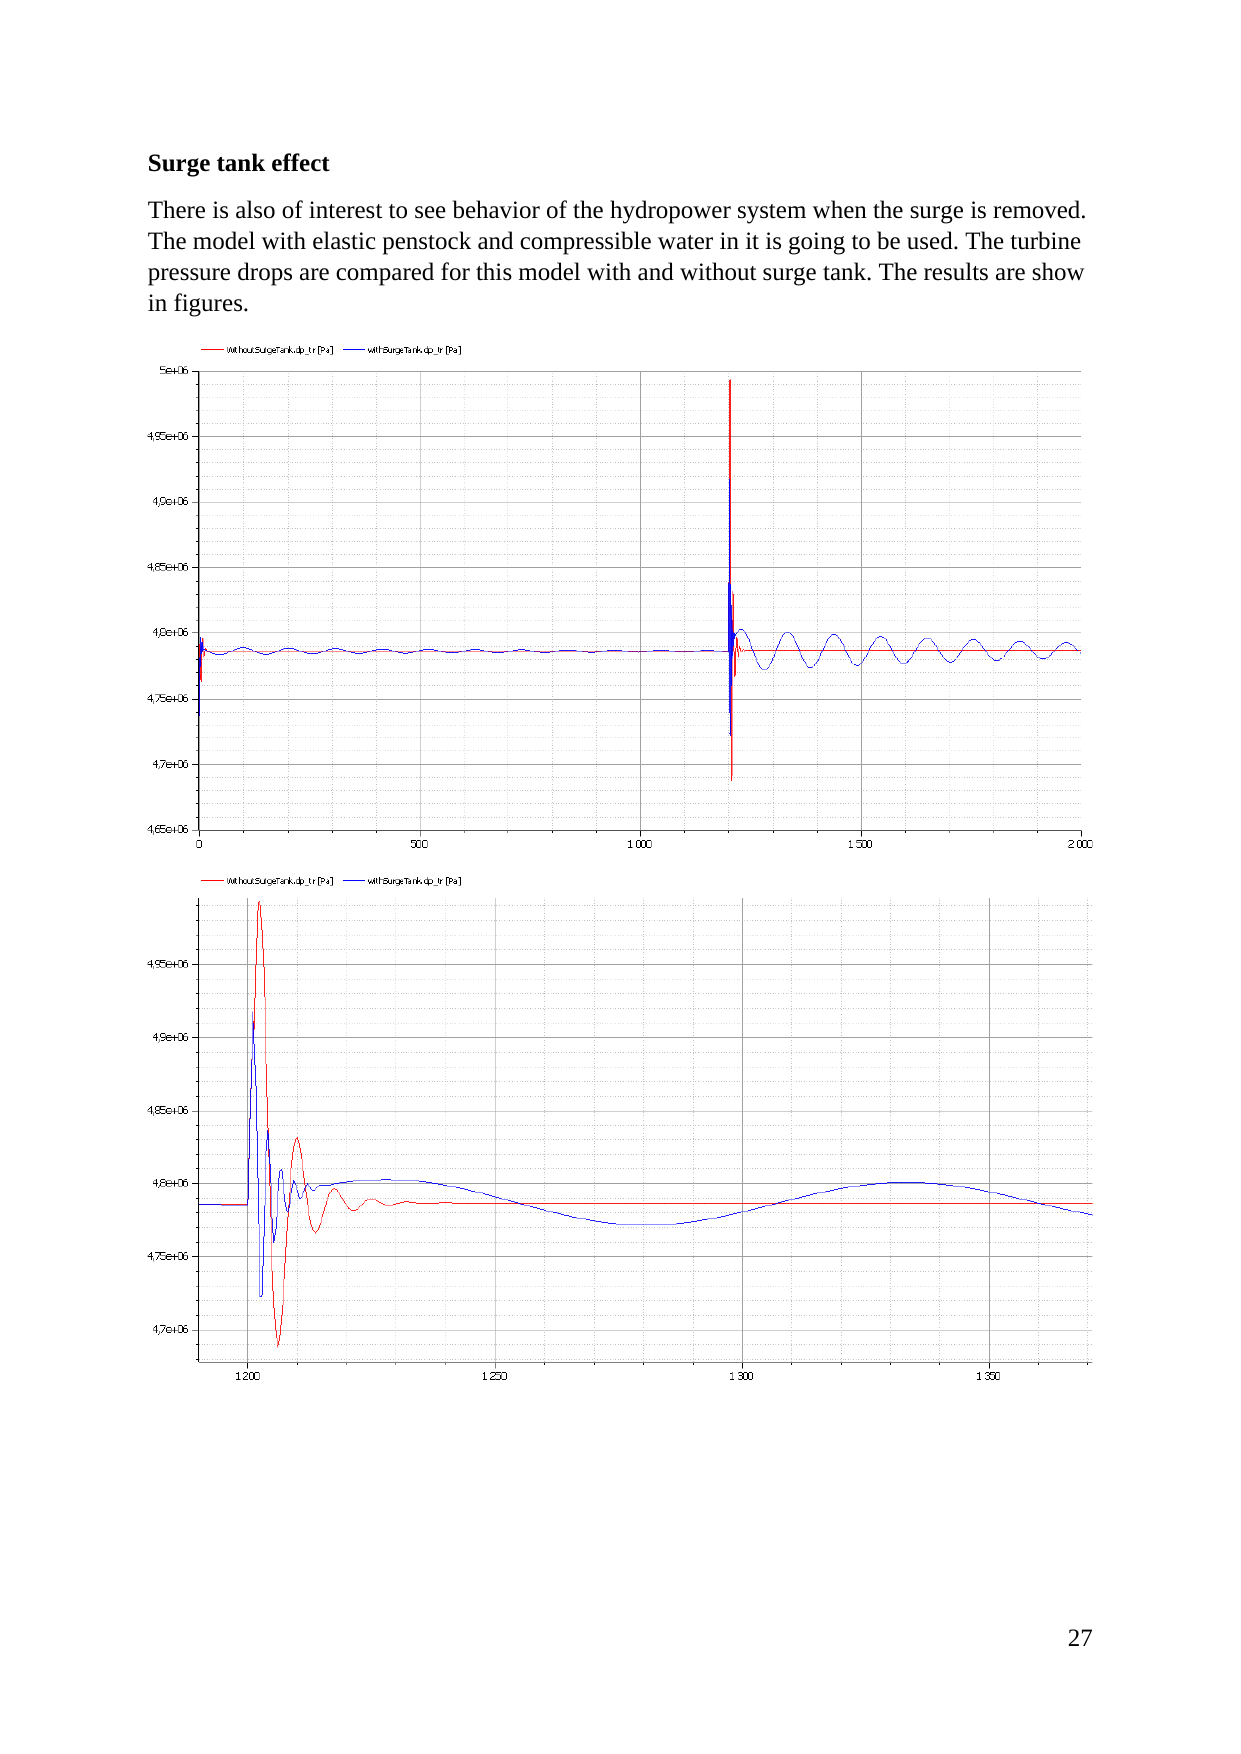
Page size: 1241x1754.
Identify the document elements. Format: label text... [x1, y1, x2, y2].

picture [147, 336, 1093, 849]
text Surge tank effect [148, 148, 1093, 176]
text There is also of interest to see behavior of the hydropower system when the surge is removed. The model with elastic penstock and compressible water in it is going to be used. The turbine pressure drops are compared for this model with and without surge tank. The results are show in figures. [148, 195, 1093, 317]
picture [147, 868, 1093, 1381]
